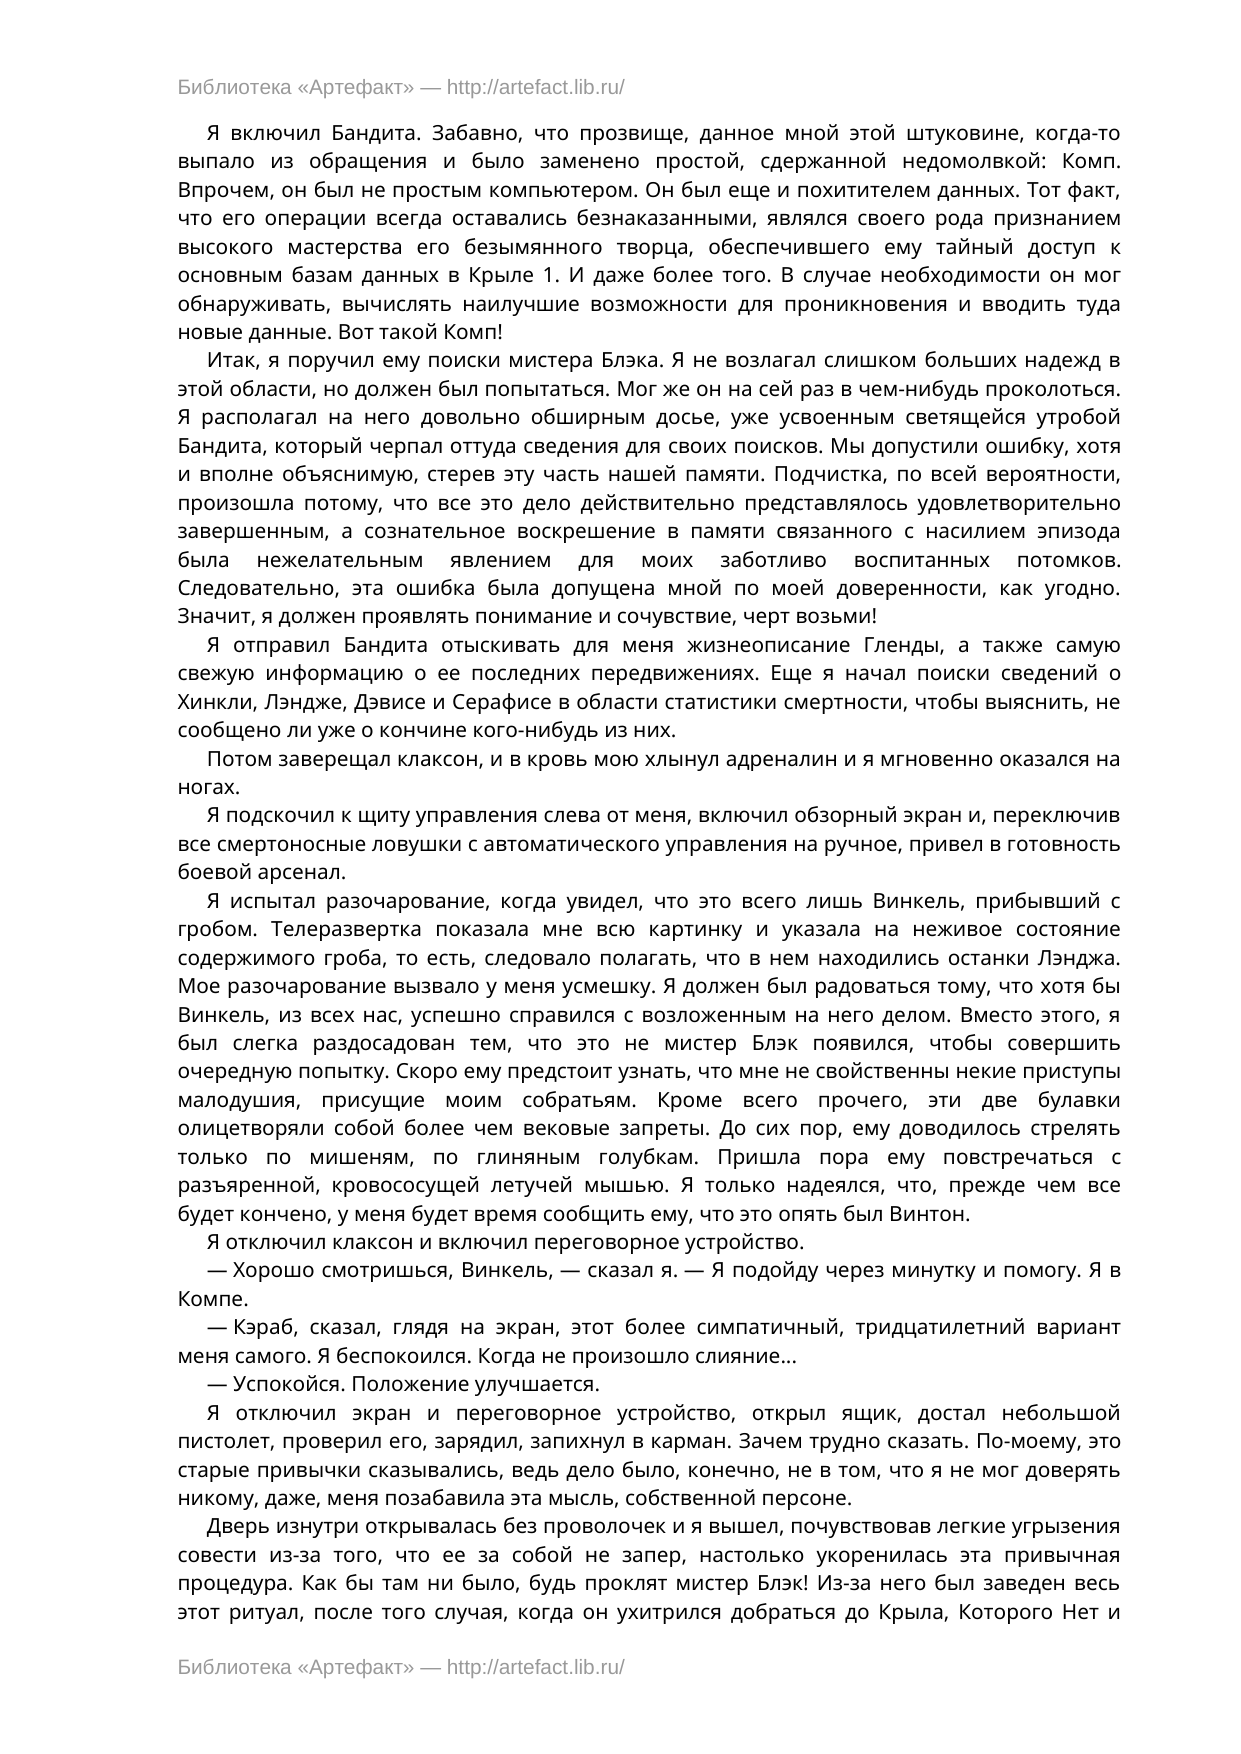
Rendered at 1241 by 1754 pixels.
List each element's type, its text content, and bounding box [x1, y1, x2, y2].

text — Успокойся. Положение улучшается. [177, 1369, 1122, 1398]
text Я включил Бандита. Забавно, что прозвище, данное мной этой штуковине, когда-то выпало из обращения и было заменено простой, сдержанной недомолвкой: Комп. Впрочем, он был не простым компьютером. Он был еще и похитителем данных. Тот факт, что его операции всегда оставались безнаказанными, являлся своего рода признанием высокого мастерства его безымянного творца, обеспечившего ему тайный доступ к основным базам данных в Крыле 1. И даже более того. В случае необходимости он мог обнаруживать, вычислять наилучшие возможности для проникновения и вводить туда новые данные. Вот такой Комп! [177, 118, 1122, 346]
text Потом заверещал клаксон, и в кровь мою хлынул адреналин и я мгновенно оказался на ногах. [177, 744, 1122, 801]
text — Кэраб, сказал, глядя на экран, этот более симпатичный, тридцатилетний вариант меня самого. Я беспокоился. Когда не произошло слияние... [177, 1312, 1122, 1369]
text Итак, я поручил ему поиски мистера Блэка. Я не возлагал слишком больших надежд в этой области, но должен был попытаться. Мог же он на сей раз в чем-нибудь проколоться. Я располагал на него довольно обширным досье, уже усвоенным светящейся утробой Бандита, который черпал оттуда сведения для своих поисков. Мы допустили ошибку, хотя и вполне объяснимую, стерев эту часть нашей памяти. Подчистка, по всей вероятности, произошла потому, что все это дело действительно представлялось удовлетворительно завершенным, а сознательное воскрешение в памяти связанного с насилием эпизода была нежелательным явлением для моих заботливо воспитанных потомков. Следовательно, эта ошибка была допущена мной по моей доверенности, как угодно. Значит, я должен проявлять понимание и сочувствие, черт возьми! [177, 346, 1122, 630]
text — Хорошо смотришься, Винкель, — сказал я. — Я подойду через минутку и помогу. Я в Компе. [177, 1256, 1122, 1312]
text Я отправил Бандита отыскивать для меня жизнеописание Гленды, а также самую свежую информацию о ее последних передвижениях. Еще я начал поиски сведений о Хинкли, Лэндже, Дэвисе и Серафисе в области статистики смертности, чтобы выяснить, не сообщено ли уже о кончине кого-нибудь из них. [177, 630, 1122, 744]
text Я испытал разочарование, когда увидел, что это всего лишь Винкель, прибывший с гробом. Телеразвертка показала мне всю картинку и указала на неживое состояние содержимого гроба, то есть, следовало полагать, что в нем находились останки Лэнджа. Мое разочарование вызвало у меня усмешку. Я должен был радоваться тому, что хотя бы Винкель, из всех нас, успешно справился с возложенным на него делом. Вместо этого, я был слегка раздосадован тем, что это не мистер Блэк появился, чтобы совершить очередную попытку. Скоро ему предстоит узнать, что мне не свойственны некие приступы малодушия, присущие моим собратьям. Кроме всего прочего, эти две булавки олицетворяли собой более чем вековые запреты. До сих пор, ему доводилось стрелять только по мишеням, по глиняным голубкам. Пришла пора ему повстречаться с разъяренной, кровососущей летучей мышью. Я только надеялся, что, прежде чем все будет кончено, у меня будет время сообщить ему, что это опять был Винтон. [177, 886, 1122, 1227]
text Я подскочил к щиту управления слева от меня, включил обзорный экран и, переключив все смертоносные ловушки с автоматического управления на ручное, привел в готовность боевой арсенал. [177, 801, 1122, 886]
text Я отключил экран и переговорное устройство, открыл ящик, достал небольшой пистолет, проверил его, зарядил, запихнул в карман. Зачем трудно сказать. По-моему, это старые привычки сказывались, ведь дело было, конечно, не в том, что я не мог доверять никому, даже, меня позабавила эта мысль, собственной персоне. [177, 1398, 1122, 1512]
text Я отключил клаксон и включил переговорное устройство. [177, 1227, 1122, 1256]
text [177, 1512, 1122, 1625]
